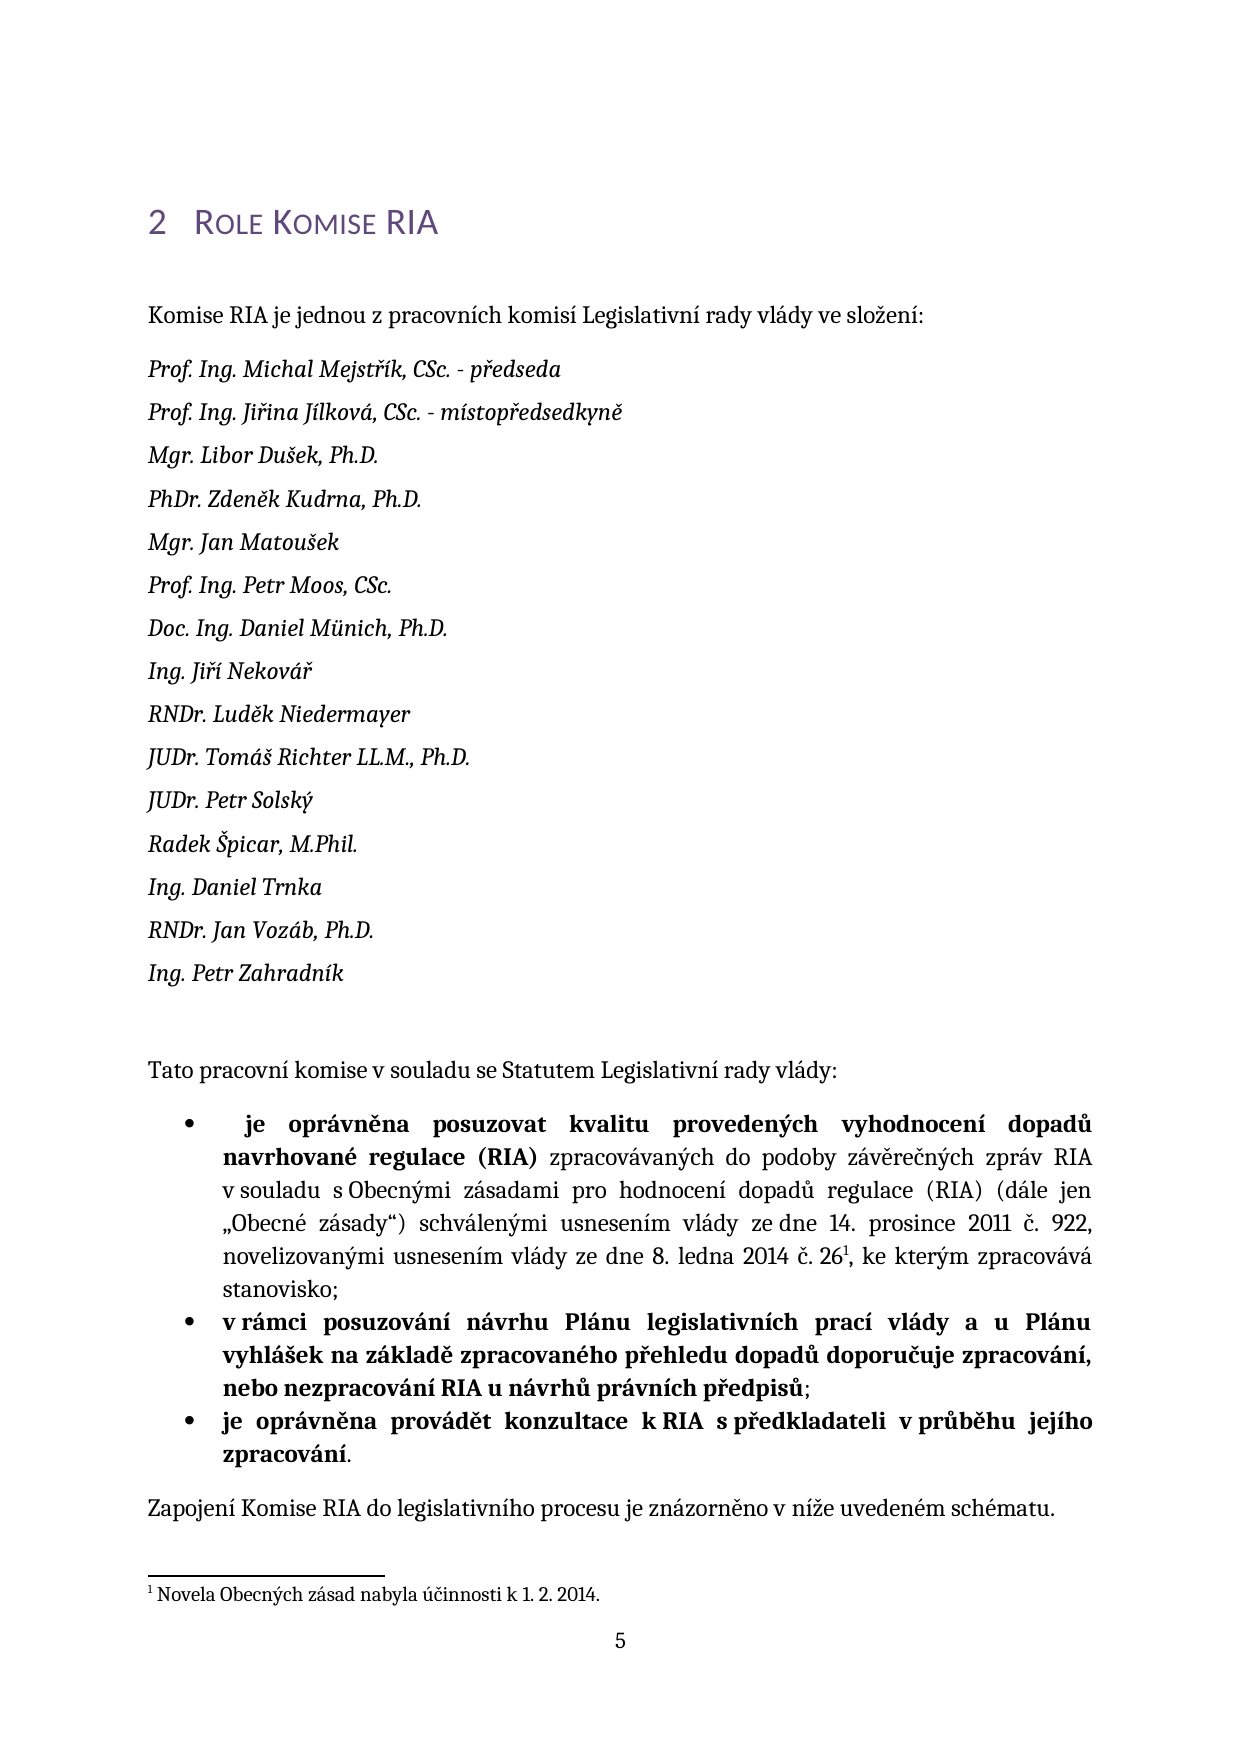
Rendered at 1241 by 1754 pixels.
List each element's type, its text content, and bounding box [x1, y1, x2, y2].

text Radek Špicar, M.Phil. [148, 829, 1093, 858]
text Zapojení Komise RIA do legislativního procesu je znázorněno v níže uvedeném schématu. [148, 1494, 1093, 1523]
text Ing. Petr Zahradník [148, 959, 1093, 988]
subtitle 2 Role Komise RIA [148, 198, 1093, 243]
text Ing. Daniel Trnka [148, 873, 1093, 901]
list je oprávněna posuzovat kvalitu provedených vyhodnocení dopadů navrhované regulace (RIA) zpracovávaných do podoby závěrečných zpráv RIA v souladu s Obecnými zásadami pro hodnocení dopadů regulace (RIA) (dále jen „Obecné zásady“) schválenými usnesením vlády ze dne 14. prosince 2011 č. 922, novelizovanými usnesením vlády ze dne 8. ledna 2014 č. 26, ke kterým zpracovává stanovisko; [185, 1110, 1093, 1304]
text Ing. Jiří Nekovář [148, 657, 1093, 686]
list v rámci posuzování návrhu Plánu legislativních prací vlády a u Plánu vyhlášek na základě zpracovaného přehledu dopadů doporučuje zpracování, nebo nezpracování RIA u návrhů právních předpisů; [185, 1308, 1093, 1403]
text Tato pracovní komise v souladu se Statutem Legislativní rady vlády: [148, 1056, 1093, 1085]
text Mgr. Jan Matoušek [148, 528, 1093, 556]
text JUDr. Tomáš Richter LL.M., Ph.D. [148, 743, 1093, 772]
text RNDr. Luděk Niedermayer [148, 700, 1093, 729]
list je oprávněna provádět konzultace k RIA s předkladateli v průběhu jejího zpracování. [185, 1407, 1093, 1469]
text JUDr. Petr Solský [148, 786, 1093, 815]
text Prof. Ing. Michal Mejstřík, CSc. - předseda [148, 355, 1093, 384]
text PhDr. Zdeněk Kudrna, Ph.D. [148, 484, 1093, 513]
text Prof. Ing. Petr Moos, CSc. [148, 571, 1093, 599]
text Doc. Ing. Daniel Münich, Ph.D. [148, 614, 1093, 643]
text Komise RIA je jednou z pracovních komisí Legislativní rady vlády ve složení: [148, 301, 1093, 330]
text RNDr. Jan Vozáb, Ph.D. [148, 916, 1093, 944]
text Mgr. Libor Dušek, Ph.D. [148, 441, 1093, 470]
text Prof. Ing. Jiřina Jílková, CSc. - místopředsedkyně [148, 398, 1093, 427]
